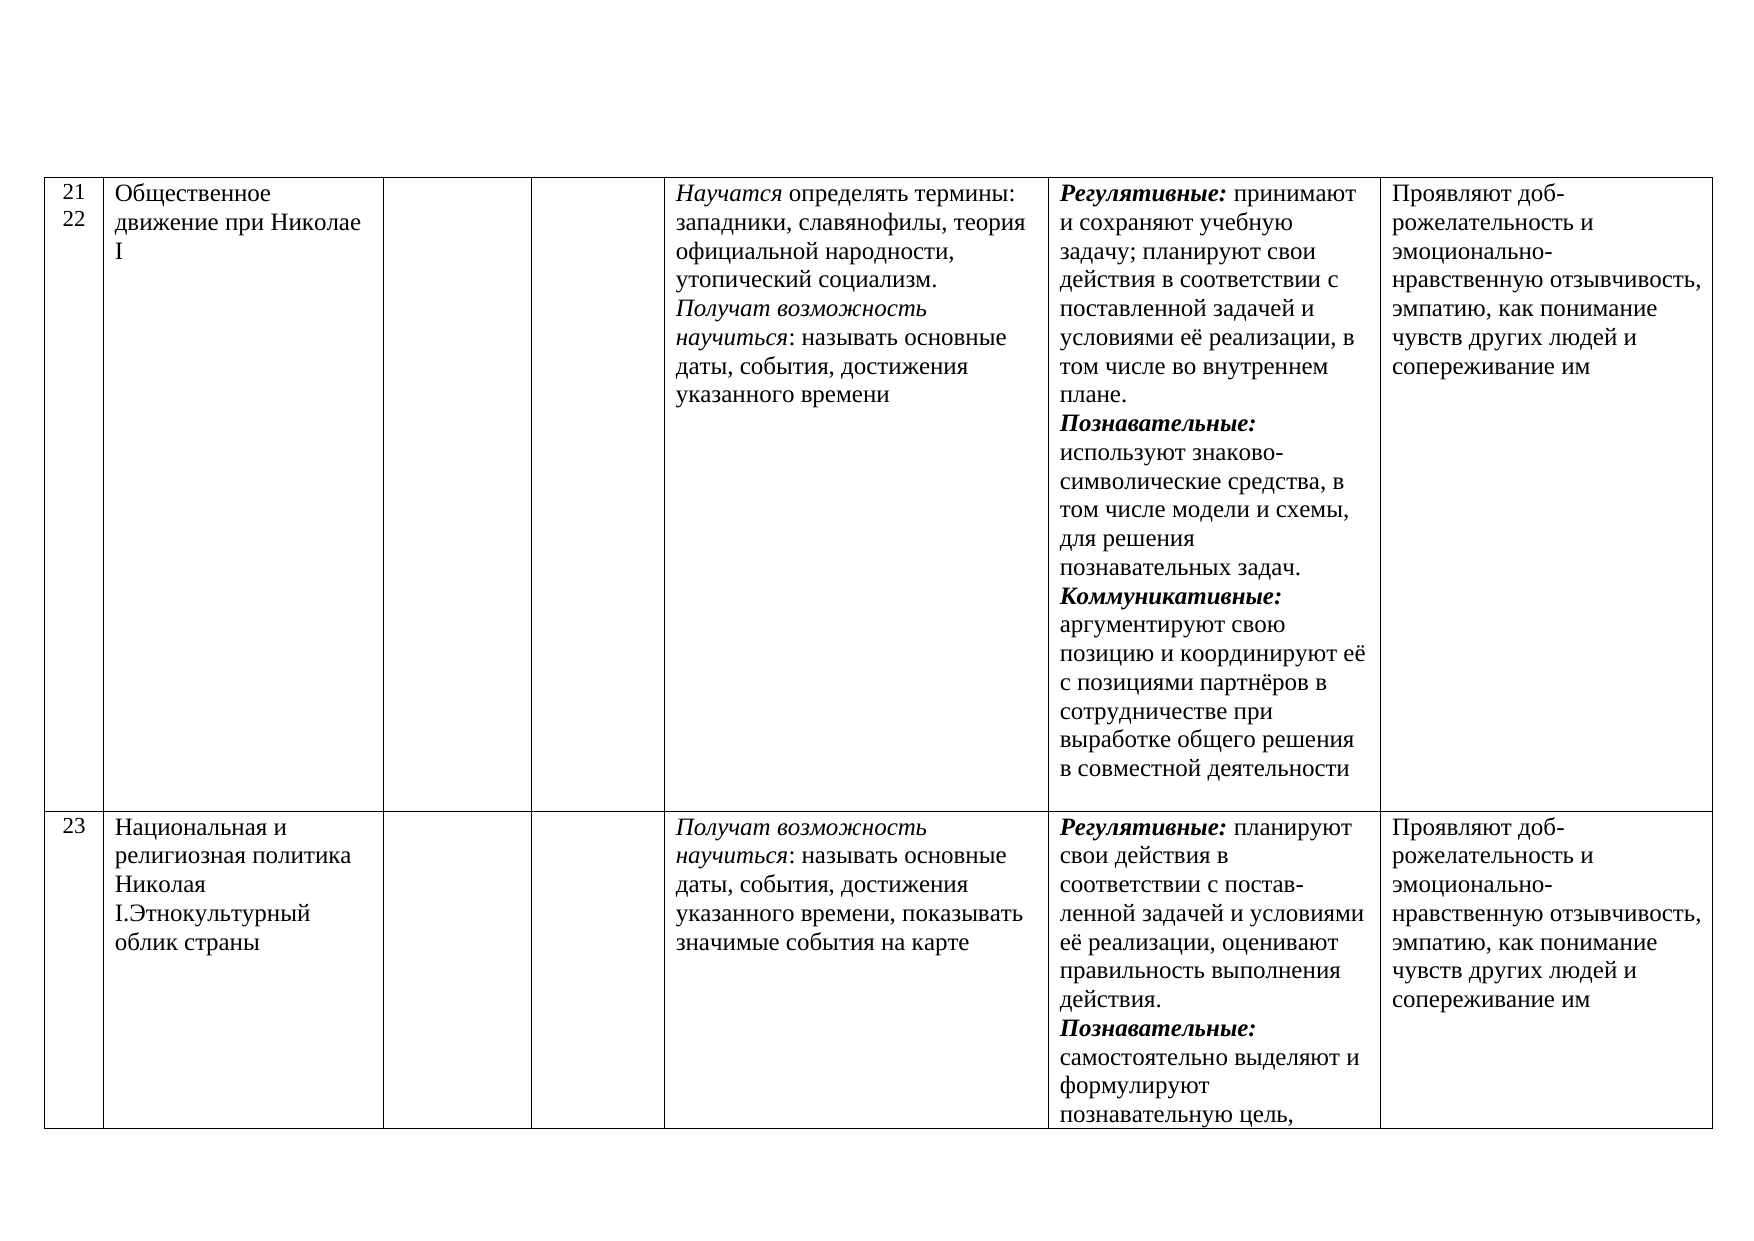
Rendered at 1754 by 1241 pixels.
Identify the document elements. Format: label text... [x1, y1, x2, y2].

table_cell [104, 812, 383, 1128]
table_cell Научатся определять термины: западники, славянофилы, теория официальной народности, утопический социализм. Получат возможность научиться: называть основные даты, события, достижения указанного времени [665, 178, 1048, 811]
table_cell 21 22 [45, 178, 103, 811]
table_cell Проявляют доброжелательность и эмоционально-нравственную отзывчивость, эмпатию, как понимание чувств других людей и сопереживание им [1381, 178, 1712, 811]
table_cell [532, 178, 664, 811]
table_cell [1049, 812, 1380, 1128]
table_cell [1381, 812, 1712, 1128]
table_cell [384, 812, 531, 1128]
table_cell 23 [45, 812, 103, 1128]
table_cell [384, 178, 531, 811]
table_cell [532, 812, 664, 1128]
table_cell Общественное движение при Николае I [104, 178, 383, 811]
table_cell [665, 812, 1048, 1128]
table_cell Регулятивные: принимают и сохраняют учебную задачу; планируют свои действия в соответствии с поставленной задачей и условиями её реализации, в том числе во внутреннем плане. Познавательные: используют знаково-символические средства, в том числе модели и схемы, для решения познавательных задач. Коммуникативные: аргументируют свою позицию и координируют её с позициями партнёров в сотрудничестве при выработке общего решения в совместной деятельности [1049, 178, 1380, 811]
